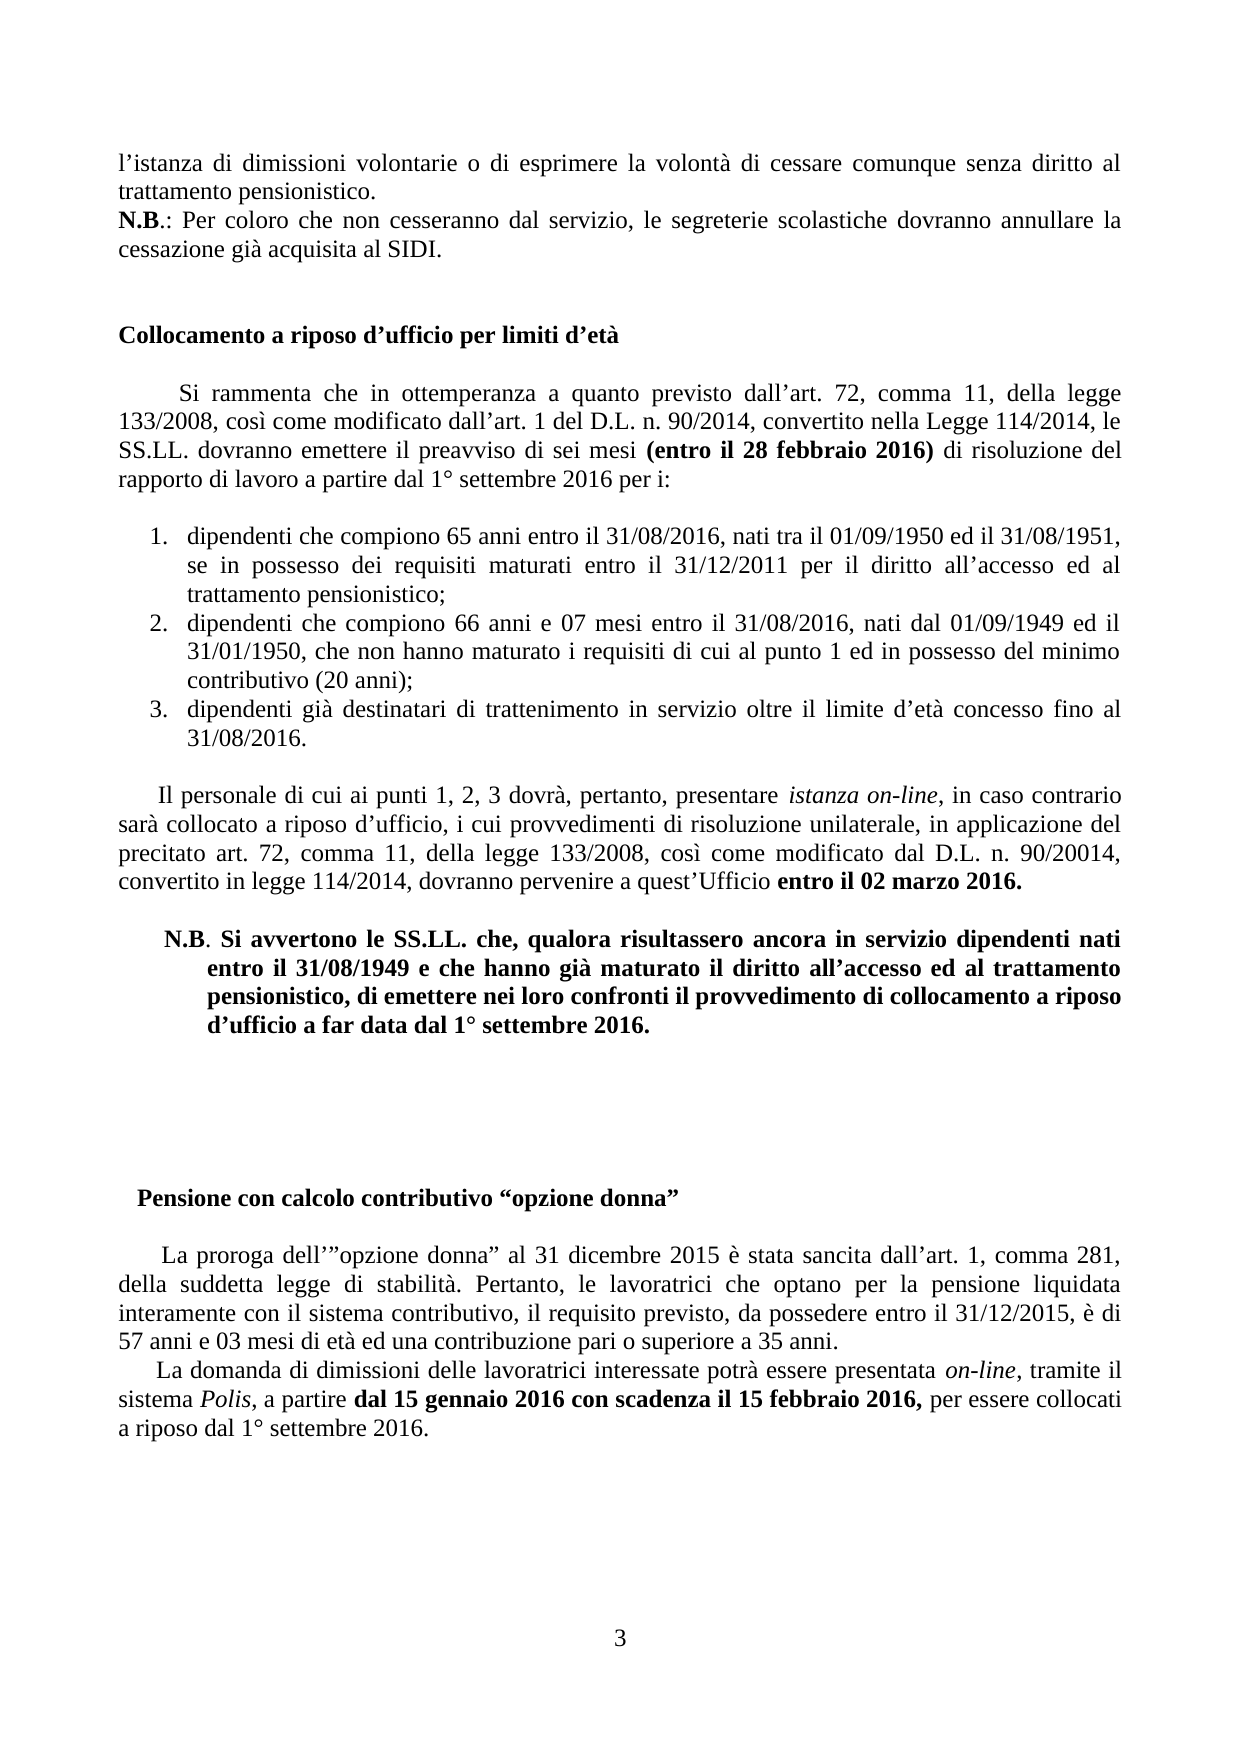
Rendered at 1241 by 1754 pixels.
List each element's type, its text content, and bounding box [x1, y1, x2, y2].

text Il personale di cui ai punti 1, 2, 3 dovrà, pertanto, presentare istanza on-line, in caso contrario sarà collocato a riposo d’ufficio, i cui provvedimenti di risoluzione unilaterale, in applicazione del precitato art. 72, comma 11, della legge 133/2008, così come modificato dal D.L. n. 90/20014, convertito in legge 114/2014, dovranno pervenire a quest’Ufficio entro il 02 marzo 2016. [118, 780, 1122, 895]
list dipendenti che compiono 65 anni entro il 31/08/2016, nati tra il 01/09/1950 ed il 31/08/1951, se in possesso dei requisiti maturati entro il 31/12/2011 per il diritto all’accesso ed al trattamento pensionistico; [149, 521, 1122, 608]
list dipendenti già destinatari di trattenimento in servizio oltre il limite d’età concesso fino al 31/08/2016. [149, 694, 1122, 751]
text N.B.: Per coloro che non cesseranno dal servizio, le segreterie scolastiche dovranno annullare la cessazione già acquisita al SIDI. [118, 205, 1122, 263]
text Collocamento a riposo d’ufficio per limiti d’età [118, 320, 1122, 349]
text N.B. Si avvertono le SS.LL. che, qualora risultassero ancora in servizio dipendenti nati entro il 31/08/1949 e che hanno già maturato il diritto all’accesso ed al trattamento pensionistico, di emettere nei loro confronti il provvedimento di collocamento a riposo d’ufficio a far data dal 1° settembre 2016. [118, 924, 1122, 1039]
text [118, 148, 1122, 205]
list dipendenti che compiono 66 anni e 07 mesi entro il 31/08/2016, nati dal 01/09/1949 ed il 31/01/1950, che non hanno maturato i requisiti di cui al punto 1 ed in possesso del minimo contributivo (20 anni); [149, 608, 1122, 694]
text La proroga dell’”opzione donna” al 31 dicembre 2015 è stata sancita dall’art. 1, comma 281, della suddetta legge di stabilità. Pertanto, le lavoratrici che optano per la pensione liquidata interamente con il sistema contributivo, il requisito previsto, da possedere entro il 31/12/2015, è di 57 anni e 03 mesi di età ed una contribuzione pari o superiore a 35 anni. [118, 1240, 1122, 1355]
text La domanda di dimissioni delle lavoratrici interessate potrà essere presentata on-line, tramite il sistema Polis, a partire dal 15 gennaio 2016 con scadenza il 15 febbraio 2016, per essere collocati a riposo dal 1° settembre 2016. [118, 1355, 1122, 1441]
text Si rammenta che in ottemperanza a quanto previsto dall’art. 72, comma 11, della legge 133/2008, così come modificato dall’art. 1 del D.L. n. 90/2014, convertito nella Legge 114/2014, le SS.LL. dovranno emettere il preavviso di sei mesi (entro il 28 febbraio 2016) di risoluzione del rapporto di lavoro a partire dal 1° settembre 2016 per i: [118, 378, 1122, 493]
text Pensione con calcolo contributivo “opzione donna” [118, 1183, 1122, 1211]
